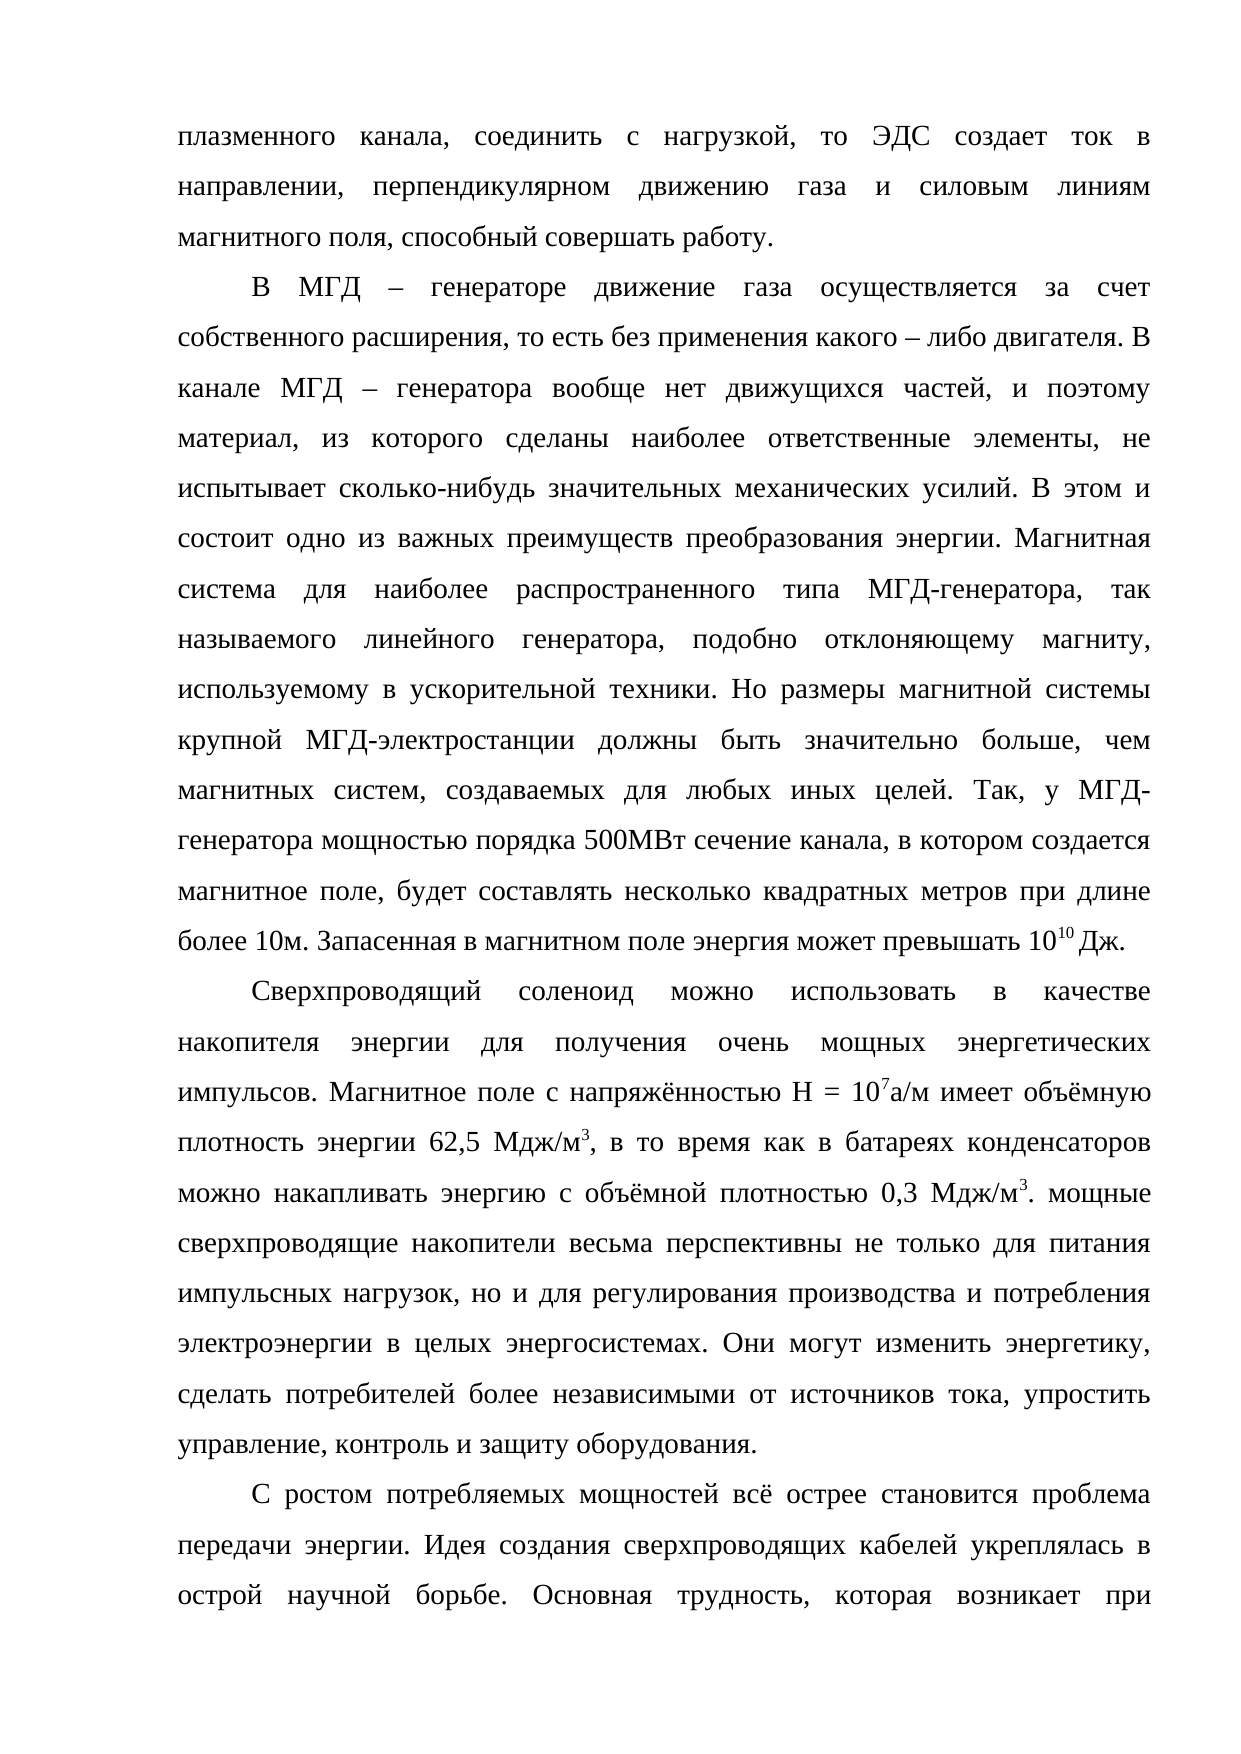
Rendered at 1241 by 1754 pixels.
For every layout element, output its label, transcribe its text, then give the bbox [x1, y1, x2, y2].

text В МГД – генераторе движение газа осуществляется за счет собственного расширения, то есть без применения какого – либо двигателя. В канале МГД – генератора вообще нет движущихся частей, и поэтому материал, из которого сделаны наиболее ответственные элементы, не испытывает сколько-нибудь значительных механических усилий. В этом и состоит одно из важных преимуществ преобразования энергии. Магнитная система для наиболее распространенного типа МГД-генератора, так называемого линейного генератора, подобно отклоняющему магниту, используемому в ускорительной техники. Но размеры магнитной системы крупной МГД-электростанции должны быть значительно больше, чем магнитных систем, создаваемых для любых иных целей. Так, у МГД-генератора мощностью порядка 500МВт сечение канала, в котором создается магнитное поле, будет составлять несколько квадратных метров при длине более 10м. Запасенная в магнитном поле энергия может превышать 1010 Дж. [177, 269, 1152, 957]
text Сверхпроводящий соленоид можно использовать в качестве накопителя энергии для получения очень мощных энергетических импульсов. Магнитное поле с напряжённостью Н = 107а/м имеет объёмную плотность энергии 62,5 Мдж/м3, в то время как в батареях конденсаторов можно накапливать энергию с объёмной плотностью 0,3 Мдж/м3. мощные сверхпроводящие накопители весьма перспективны не только для питания импульсных нагрузок, но и для регулирования производства и потребления электроэнергии в целых энергосистемах. Они могут изменить энергетику, сделать потребителей более независимыми от источников тока, упростить управление, контроль и защиту оборудования. [177, 973, 1152, 1460]
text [177, 118, 1152, 252]
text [177, 1477, 1152, 1611]
